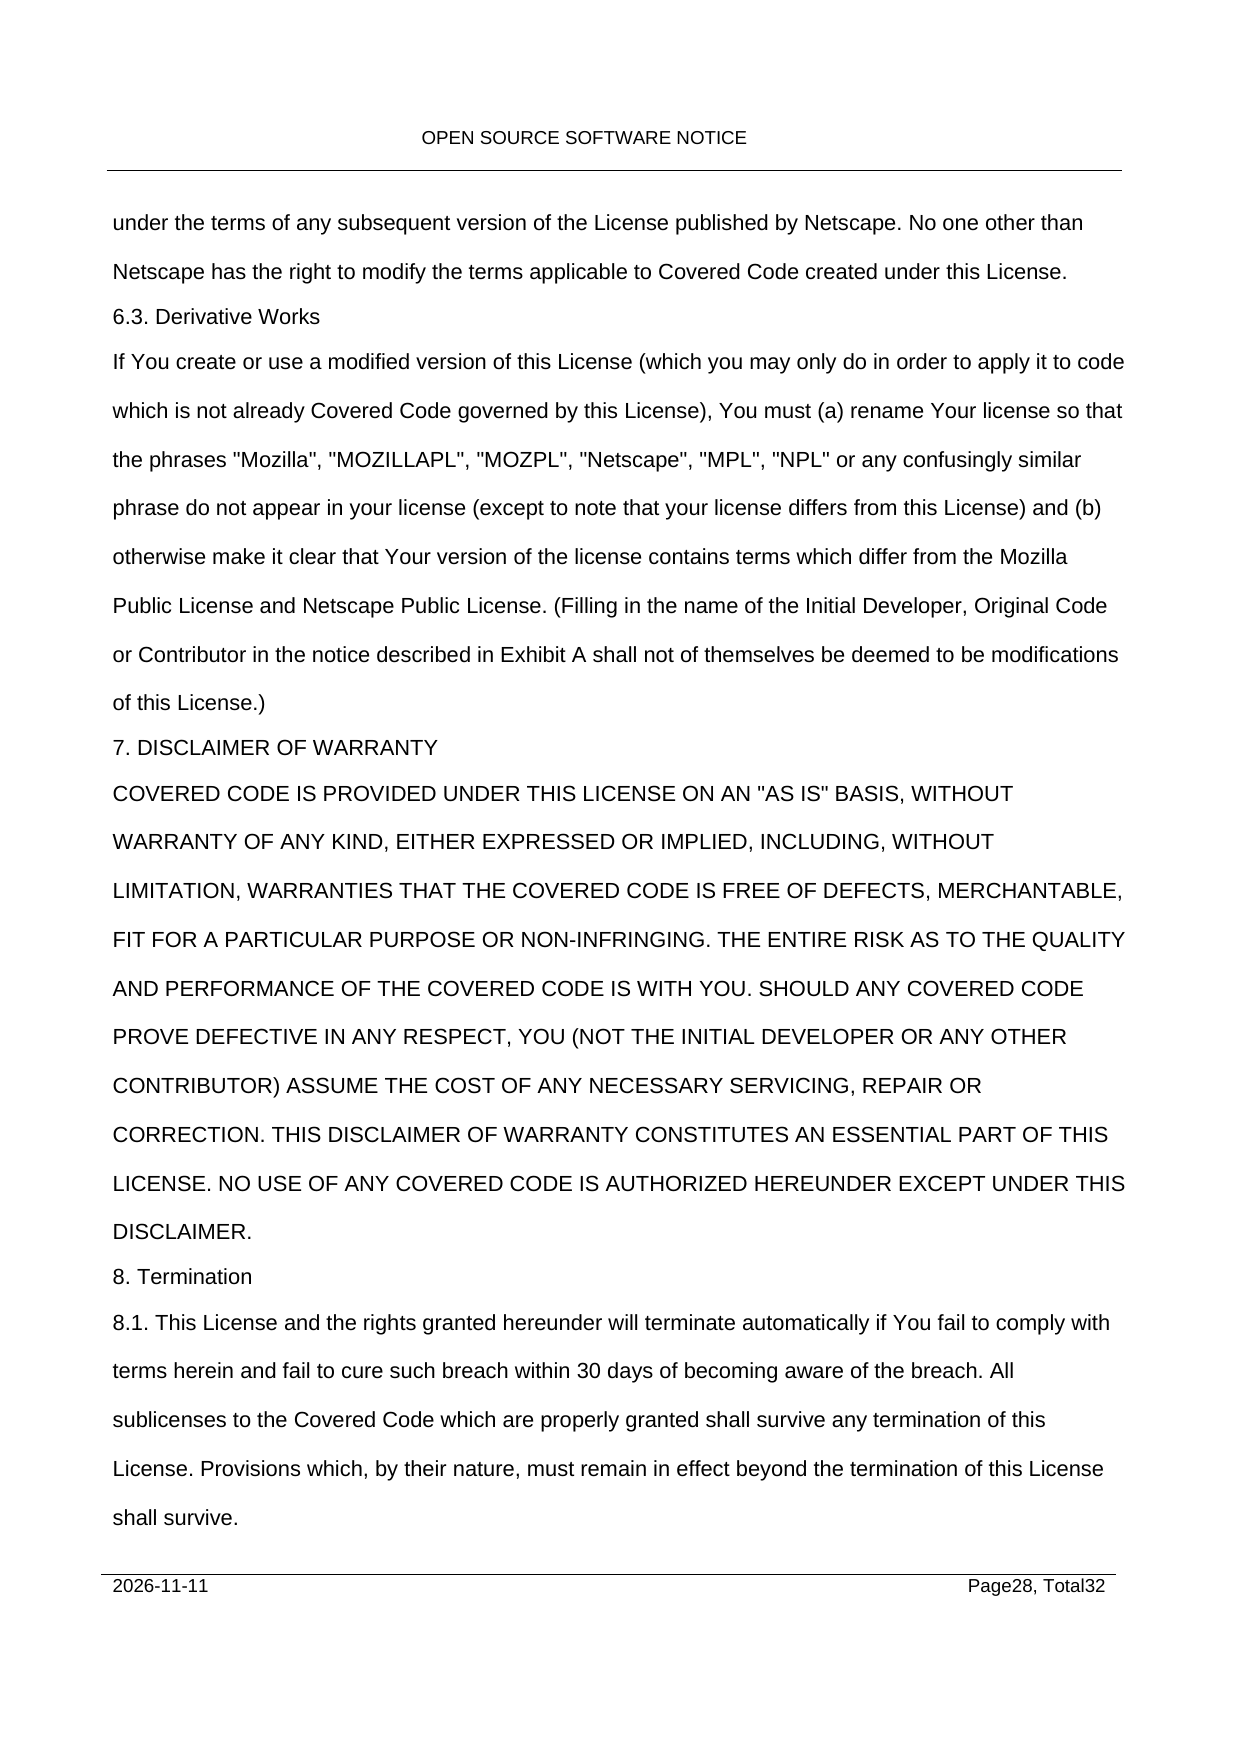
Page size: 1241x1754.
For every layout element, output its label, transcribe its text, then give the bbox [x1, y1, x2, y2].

text 8.1. This License and the rights granted hereunder will terminate automatically if You fail to comply with terms herein and fail to cure such breach within 30 days of becoming aware of the breach. All sublicenses to the Covered Code which are properly granted shall survive any termination of this License. Provisions which, by their nature, must remain in effect beyond the termination of this License shall survive. [112, 1306, 1128, 1533]
text 7. DISCLAIMER OF WARRANTY [112, 732, 1128, 764]
text 6.3. Derivative Works [112, 300, 1128, 333]
text 8. Termination [112, 1261, 1128, 1293]
text COVERED CODE IS PROVIDED UNDER THIS LICENSE ON AN "AS IS" BASIS, WITHOUT WARRANTY OF ANY KIND, EITHER EXPRESSED OR IMPLIED, INCLUDING, WITHOUT LIMITATION, WARRANTIES THAT THE COVERED CODE IS FREE OF DEFECTS, MERCHANTABLE, FIT FOR A PARTICULAR PURPOSE OR NON-INFRINGING. THE ENTIRE RISK AS TO THE QUALITY AND PERFORMANCE OF THE COVERED CODE IS WITH YOU. SHOULD ANY COVERED CODE PROVE DEFECTIVE IN ANY RESPECT, YOU (NOT THE INITIAL DEVELOPER OR ANY OTHER CONTRIBUTOR) ASSUME THE COST OF ANY NECESSARY SERVICING, REPAIR OR CORRECTION. THIS DISCLAIMER OF WARRANTY CONSTITUTES AN ESSENTIAL PART OF THIS LICENSE. NO USE OF ANY COVERED CODE IS AUTHORIZED HEREUNDER EXCEPT UNDER THIS DISCLAIMER. [112, 777, 1128, 1248]
text If You create or use a modified version of this License (which you may only do in order to apply it to code which is not already Covered Code governed by this License), You must (a) rename Your license so that the phrases "Mozilla", "MOZILLAPL", "MOZPL", "Netscape", "MPL", "NPL" or any confusingly similar phrase do not appear in your license (except to note that your license differs from this License) and (b) otherwise make it clear that Your version of the license contains terms which differ from the Mozilla Public License and Netscape Public License. (Filling in the name of the Initial Developer, Original Code or Contributor in the notice described in Exhibit A shall not of themselves be deemed to be modifications of this License.) [112, 345, 1128, 719]
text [112, 206, 1128, 288]
